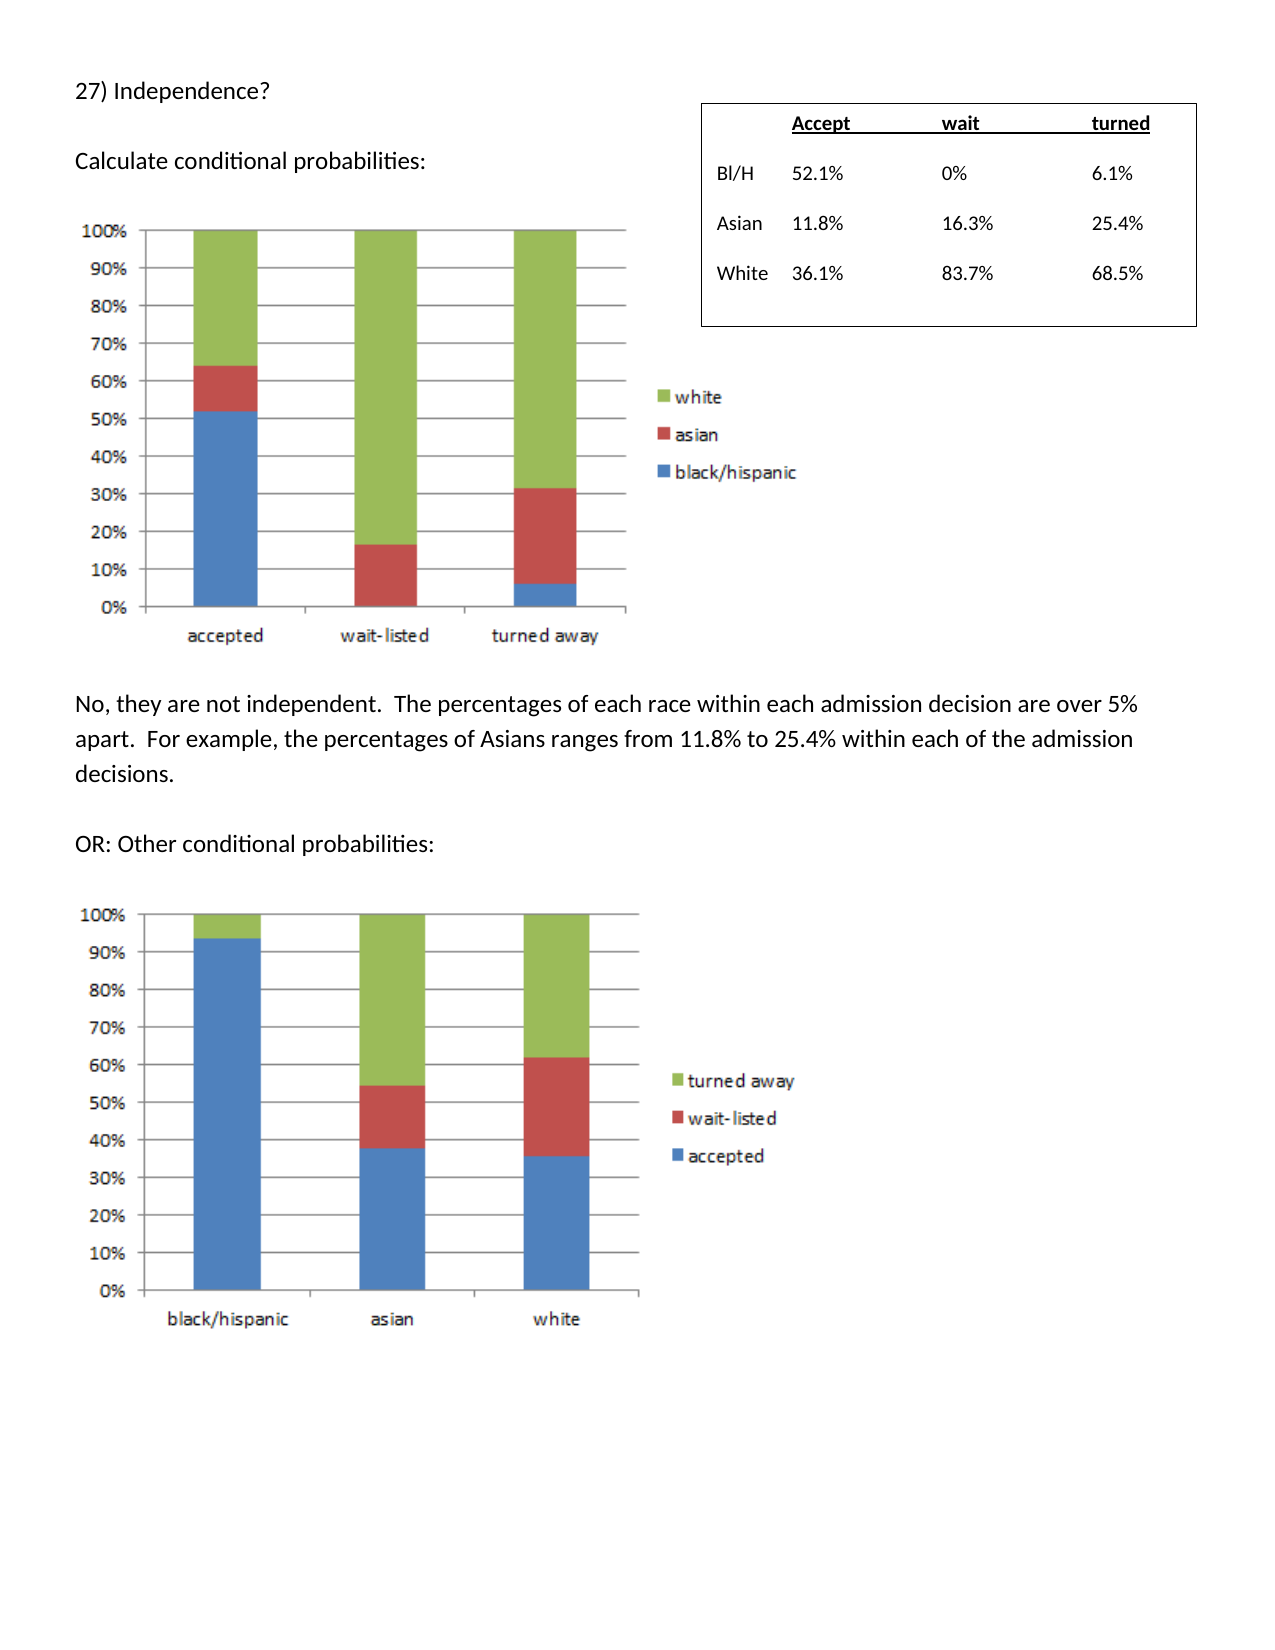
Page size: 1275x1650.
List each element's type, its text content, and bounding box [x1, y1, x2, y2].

text 27) Independence? [75, 75, 1200, 106]
text Calculate conditional probabilities: [75, 145, 701, 176]
text No, they are not independent. The percentages of each race within each admission decision are over 5% apart. For example, the percentages of Asians ranges from 11.8% to 25.4% within each of the admission decisions. [75, 688, 1200, 789]
text OR: Other conditional probabilities: [75, 828, 1200, 859]
picture [75, 898, 804, 1335]
picture [75, 215, 808, 650]
